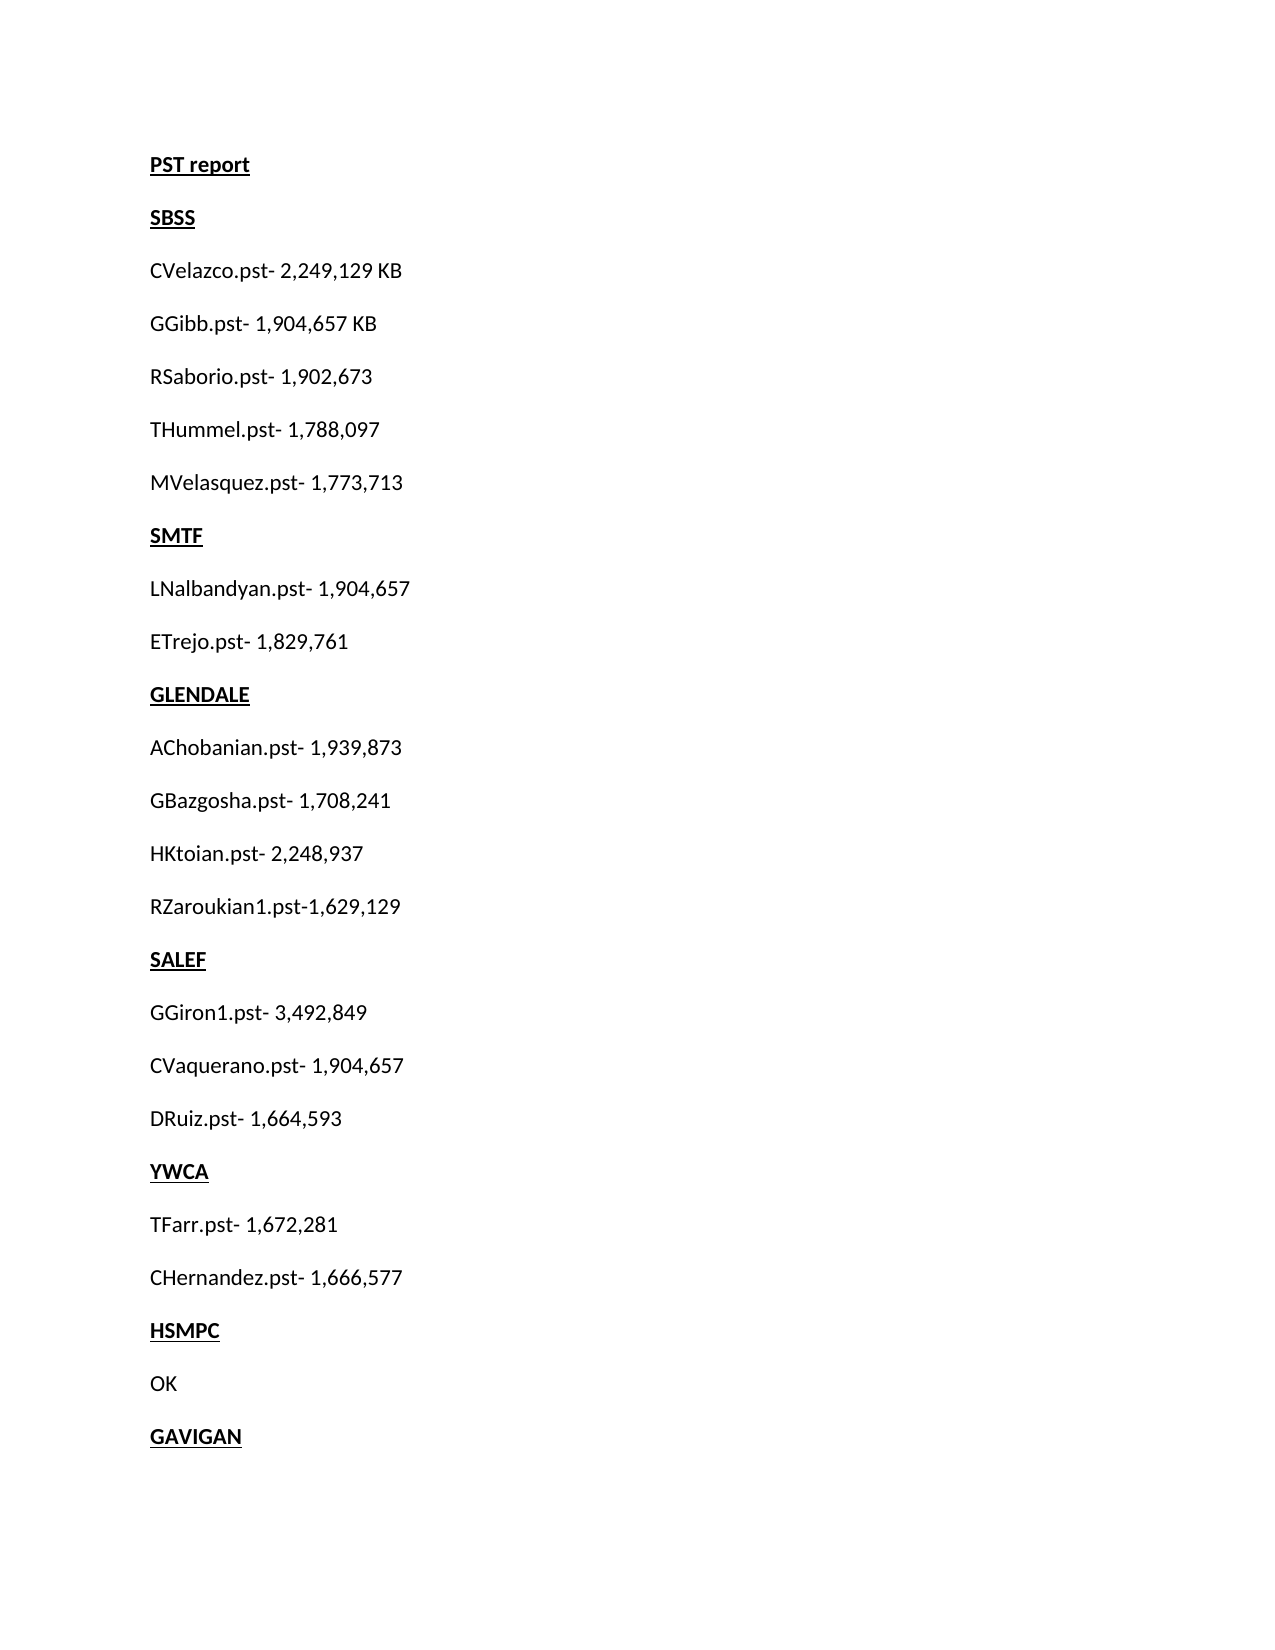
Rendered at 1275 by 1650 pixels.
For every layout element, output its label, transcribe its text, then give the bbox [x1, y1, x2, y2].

text THummel.pst- 1,788,097 [150, 415, 1125, 443]
text SMTF [150, 521, 1125, 549]
text AChobanian.pst- 1,939,873 [150, 733, 1125, 761]
text RZaroukian1.pst-1,629,129 [150, 892, 1125, 920]
text LNalbandyan.pst- 1,904,657 [150, 574, 1125, 602]
text GLENDALE [150, 680, 1125, 708]
text HSMPC [150, 1316, 1125, 1344]
text PST report [150, 150, 1125, 178]
text YWCA [150, 1157, 1125, 1185]
text DRuiz.pst- 1,664,593 [150, 1104, 1125, 1132]
text CHernandez.pst- 1,666,577 [150, 1263, 1125, 1291]
text GGibb.pst- 1,904,657 KB [150, 309, 1125, 337]
text SBSS [150, 203, 1125, 231]
text RSaborio.pst- 1,902,673 [150, 362, 1125, 390]
text ETrejo.pst- 1,829,761 [150, 627, 1125, 655]
text OK [150, 1369, 1125, 1397]
text CVaquerano.pst- 1,904,657 [150, 1051, 1125, 1079]
text GAVIGAN [150, 1422, 1125, 1451]
text TFarr.pst- 1,672,281 [150, 1210, 1125, 1238]
text SALEF [150, 945, 1125, 973]
text GBazgosha.pst- 1,708,241 [150, 786, 1125, 814]
text MVelasquez.pst- 1,773,713 [150, 468, 1125, 496]
text HKtoian.pst- 2,248,937 [150, 839, 1125, 867]
text CVelazco.pst- 2,249,129 KB [150, 256, 1125, 284]
text GGiron1.pst- 3,492,849 [150, 998, 1125, 1026]
